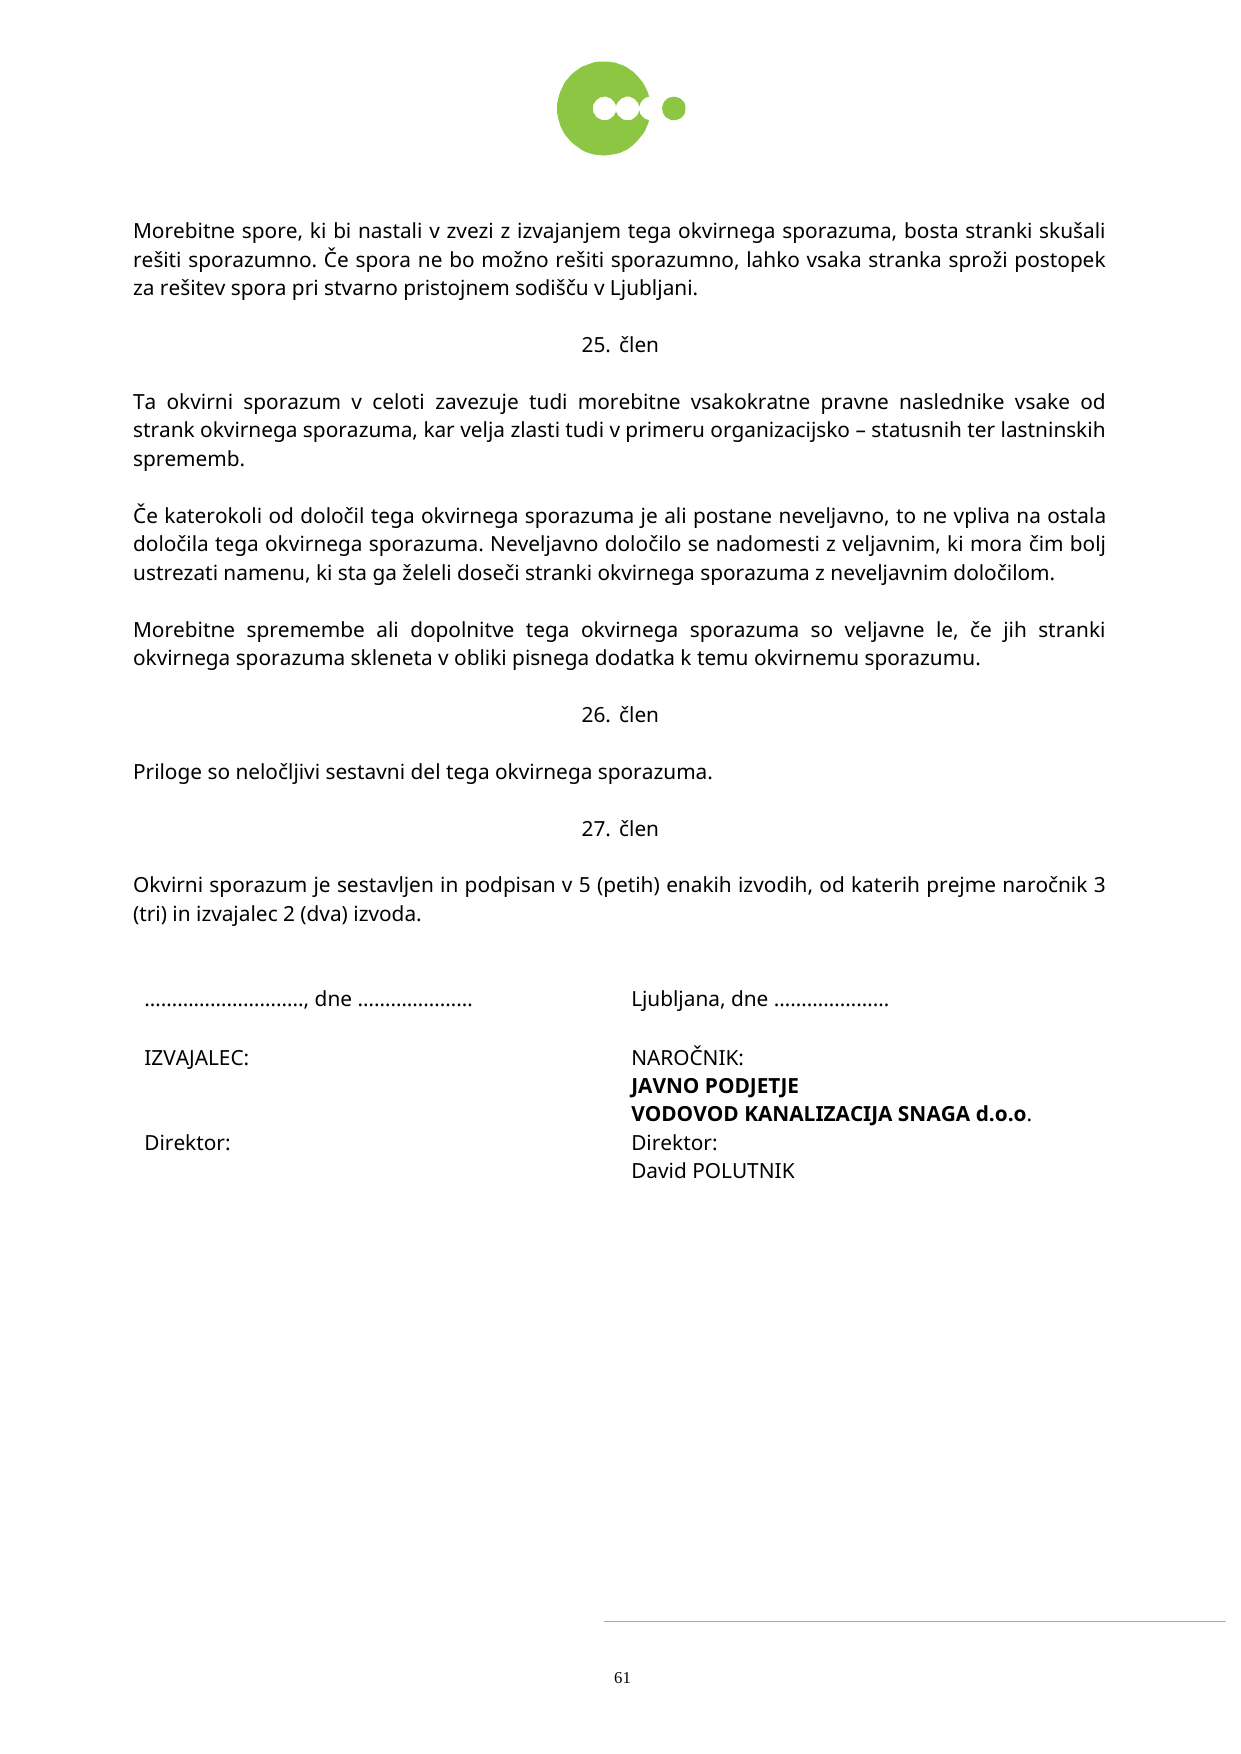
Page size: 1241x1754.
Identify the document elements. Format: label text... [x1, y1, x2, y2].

text Morebitne spremembe ali dopolnitve tega okvirnega sporazuma so veljavne le, če jih stranki okvirnega sporazuma skleneta v obliki pisnega dodatka k temu okvirnemu sporazumu. [133, 615, 1107, 672]
list člen [133, 814, 1107, 842]
table_header Ljubljana, dne ………………… [620, 984, 1106, 1043]
table_cell NAROČNIK: JAVNO PODJETJE VODOVOD KANALIZACIJA SNAGA d.o.o. Direktor: David POLUTNIK [620, 1043, 1106, 1185]
text Priloge so neločljivi sestavni del tega okvirnega sporazuma. [133, 757, 1107, 785]
list člen [133, 700, 1107, 728]
text Ta okvirni sporazum v celoti zavezuje tudi morebitne vsakokratne pravne naslednike vsake od strank okvirnega sporazuma, kar velja zlasti tudi v primeru organizacijsko – statusnih ter lastninskih sprememb. [133, 387, 1107, 472]
text Morebitne spore, ki bi nastali v zvezi z izvajanjem tega okvirnega sporazuma, bosta stranki skušali rešiti sporazumno. Če spora ne bo možno rešiti sporazumno, lahko vsaka stranka sproži postopek za rešitev spora pri stvarno pristojnem sodišču v Ljubljani. [133, 217, 1107, 302]
list člen [133, 330, 1107, 359]
table_header ……………………….., dne ………………… [133, 984, 620, 1043]
text Okvirni sporazum je sestavljen in podpisan v 5 (petih) enakih izvodih, od katerih prejme naročnik 3 (tri) in izvajalec 2 (dva) izvoda. [133, 871, 1108, 927]
table_cell IZVAJALEC: Direktor: [133, 1043, 620, 1185]
text Če katerokoli od določil tega okvirnega sporazuma je ali postane neveljavno, to ne vpliva na ostala določila tega okvirnega sporazuma. Neveljavno določilo se nadomesti z veljavnim, ki mora čim bolj ustrezati namenu, ki sta ga želeli doseči stranki okvirnega sporazuma z neveljavnim določilom. [133, 501, 1107, 586]
